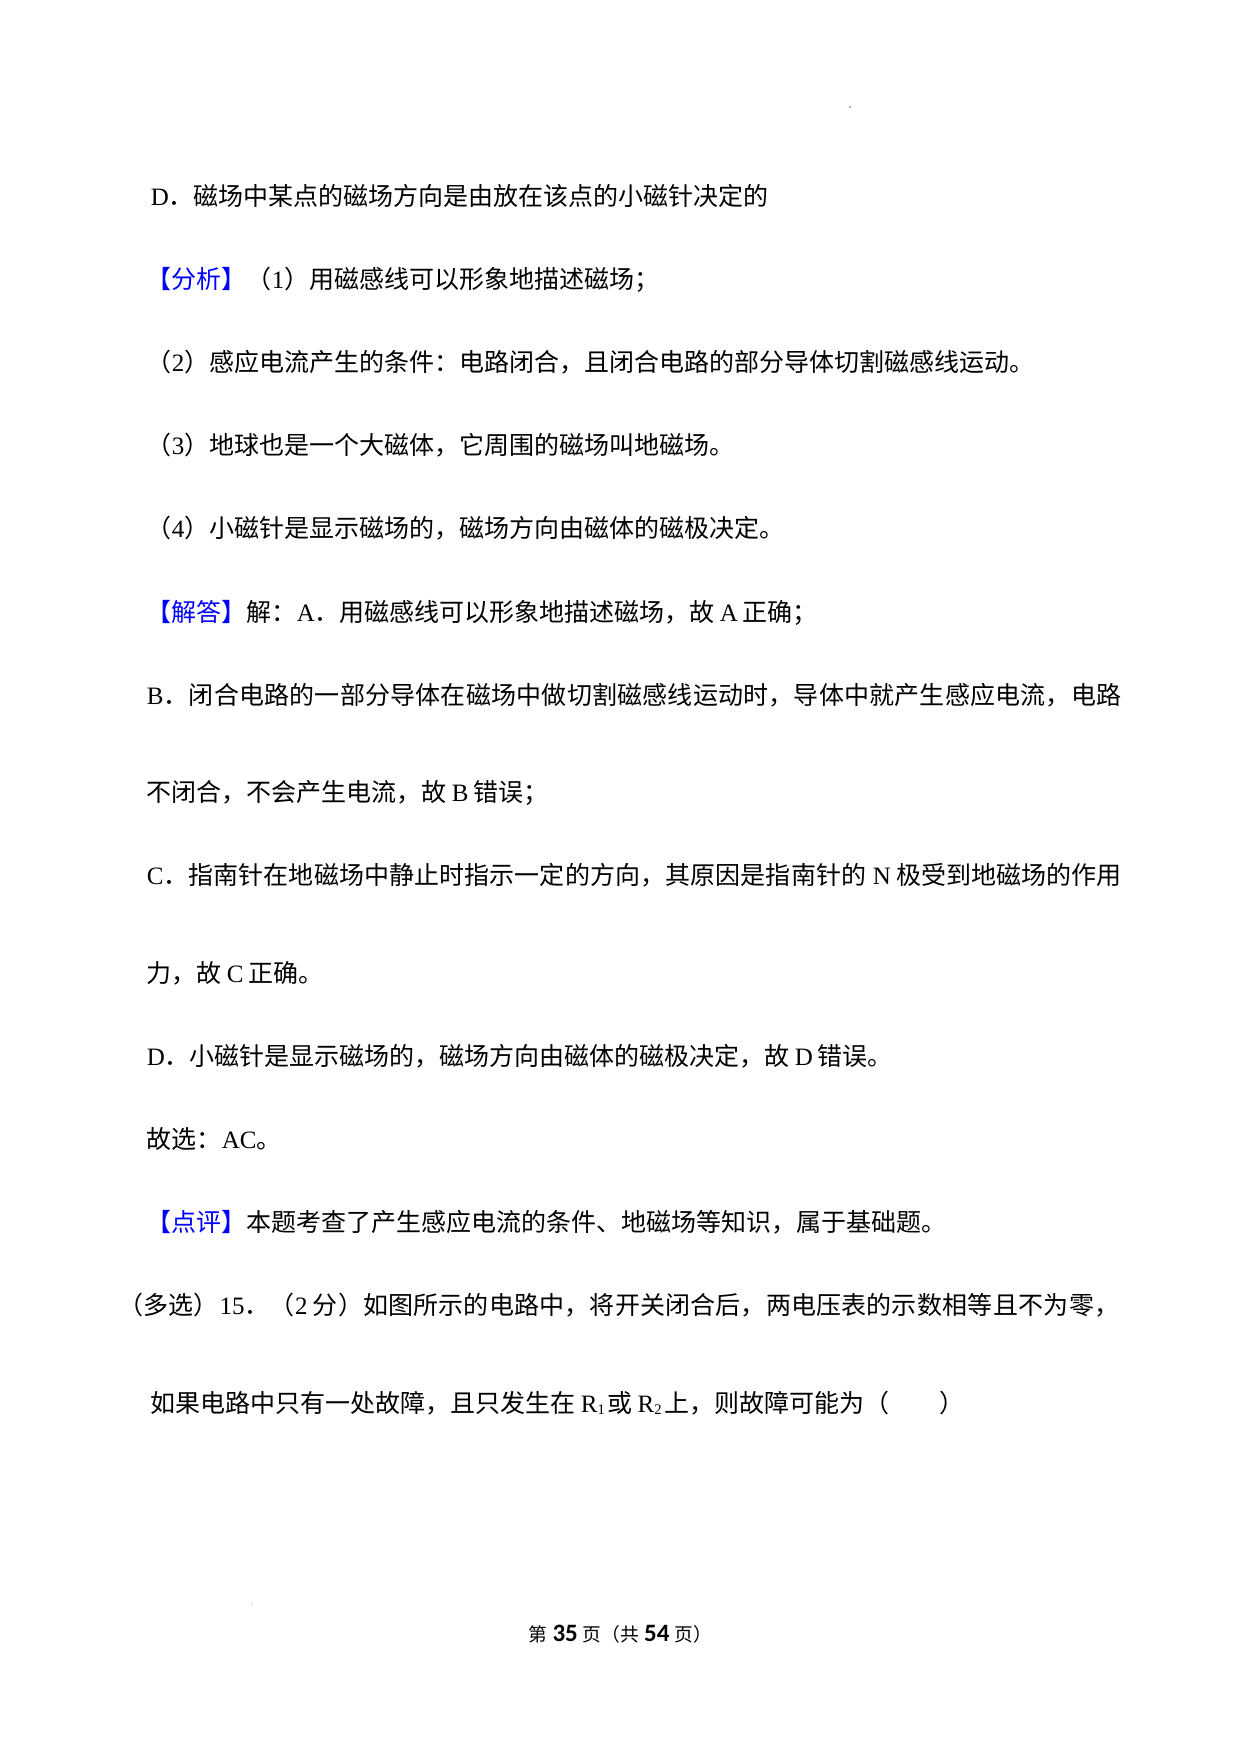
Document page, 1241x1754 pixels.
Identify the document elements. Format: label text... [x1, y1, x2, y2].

text D．磁场中某点的磁场方向是由放在该点的小磁针决定的 [118, 162, 1122, 227]
text 【点评】本题考查了产生感应电流的条件、地磁场等知识，属于基础题。 [147, 1188, 1122, 1253]
text D．小磁针是显示磁场的，磁场方向由磁体的磁极决定，故D错误。 [147, 1022, 1122, 1087]
text 故选：AC。 [147, 1105, 1122, 1170]
text （2）感应电流产生的条件：电路闭合，且闭合电路的部分导体切割磁感线运动。 [147, 328, 1122, 393]
text （4）小磁针是显示磁场的，磁场方向由磁体的磁极决定。 [147, 494, 1122, 559]
text （多选）15．（2分）如图所示的电路中，将开关闭合后，两电压表的示数相等且不为零，如果电路中只有一处故障，且只发生在R1或R2上，则故障可能为（ ） [118, 1271, 1122, 1434]
text B．闭合电路的一部分导体在磁场中做切割磁感线运动时，导体中就产生感应电流，电路不闭合，不会产生电流，故B错误； [147, 661, 1122, 823]
text 【分析】（1）用磁感线可以形象地描述磁场； [147, 245, 1122, 310]
text 【解答】解：A．用磁感线可以形象地描述磁场，故A正确； [147, 578, 1122, 643]
text （3）地球也是一个大磁体，它周围的磁场叫地磁场。 [147, 411, 1122, 476]
text C．指南针在地磁场中静止时指示一定的方向，其原因是指南针的N极受到地磁场的作用力，故C正确。 [147, 841, 1122, 1004]
